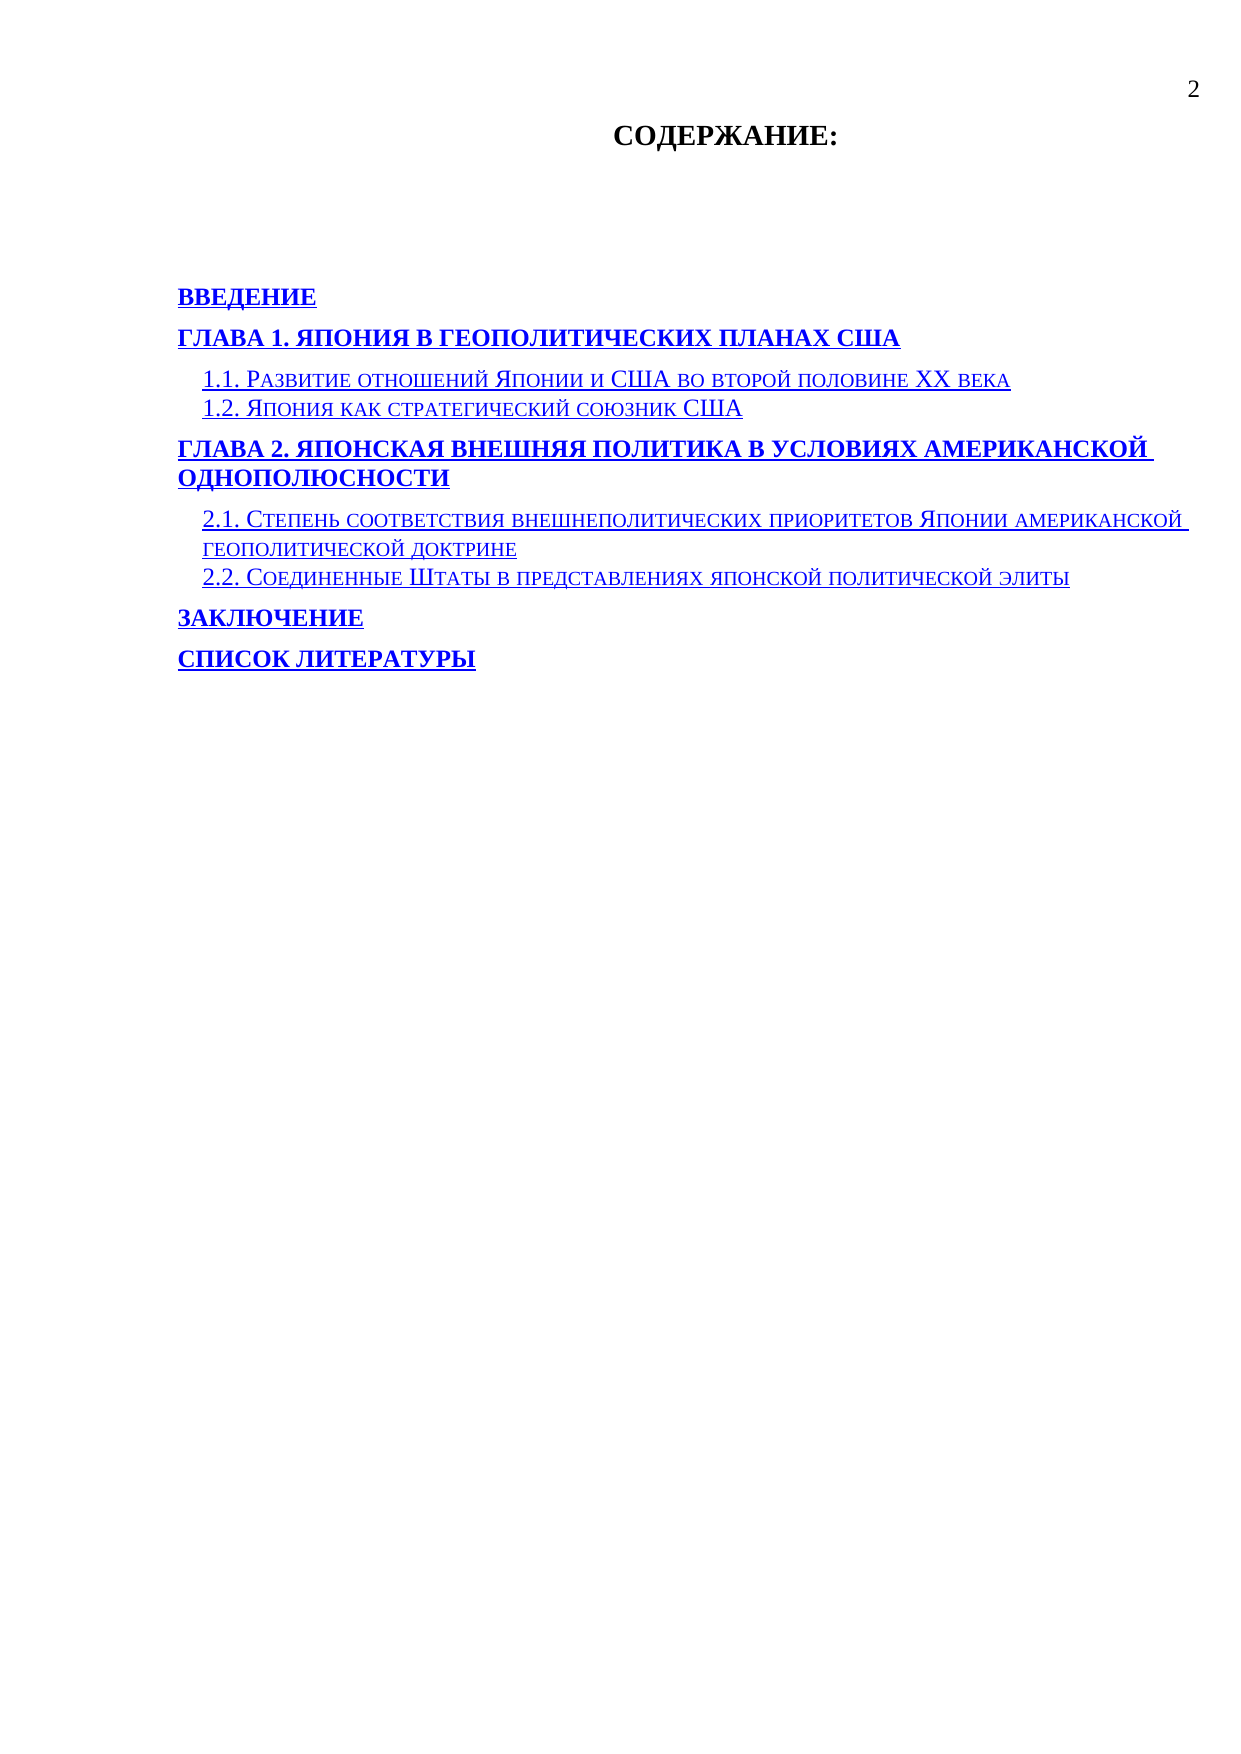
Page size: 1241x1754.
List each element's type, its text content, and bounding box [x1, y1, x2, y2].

text 1.2. Япония как стратегический союзник США 11 [202, 393, 1200, 422]
text 2.1. Степень соответствия внешнеполитических приоритетов Японии американской геополитической доктрине 16 [202, 504, 1200, 562]
text СПИСОК ЛИТЕРАТУРЫ 28 [177, 644, 1200, 673]
text Глава 1. Япония в геополитических планах США 6 [177, 323, 1200, 352]
text 2.2. Соединенные Штаты в представлениях японской политической элиты 21 [202, 562, 1200, 590]
text СОДЕРЖАНИЕ: [177, 118, 1200, 152]
text ЗАКЛЮЧЕНИЕ 26 [177, 603, 1200, 632]
text Глава 2. Японская внешняя политика в условиях американской однополюсности 16 [177, 434, 1200, 492]
text ВВЕДЕНИЕ 3 [177, 282, 1200, 310]
text 1.1. Развитие отношений Японии и США во второй половине ХХ века 6 [202, 364, 1200, 393]
